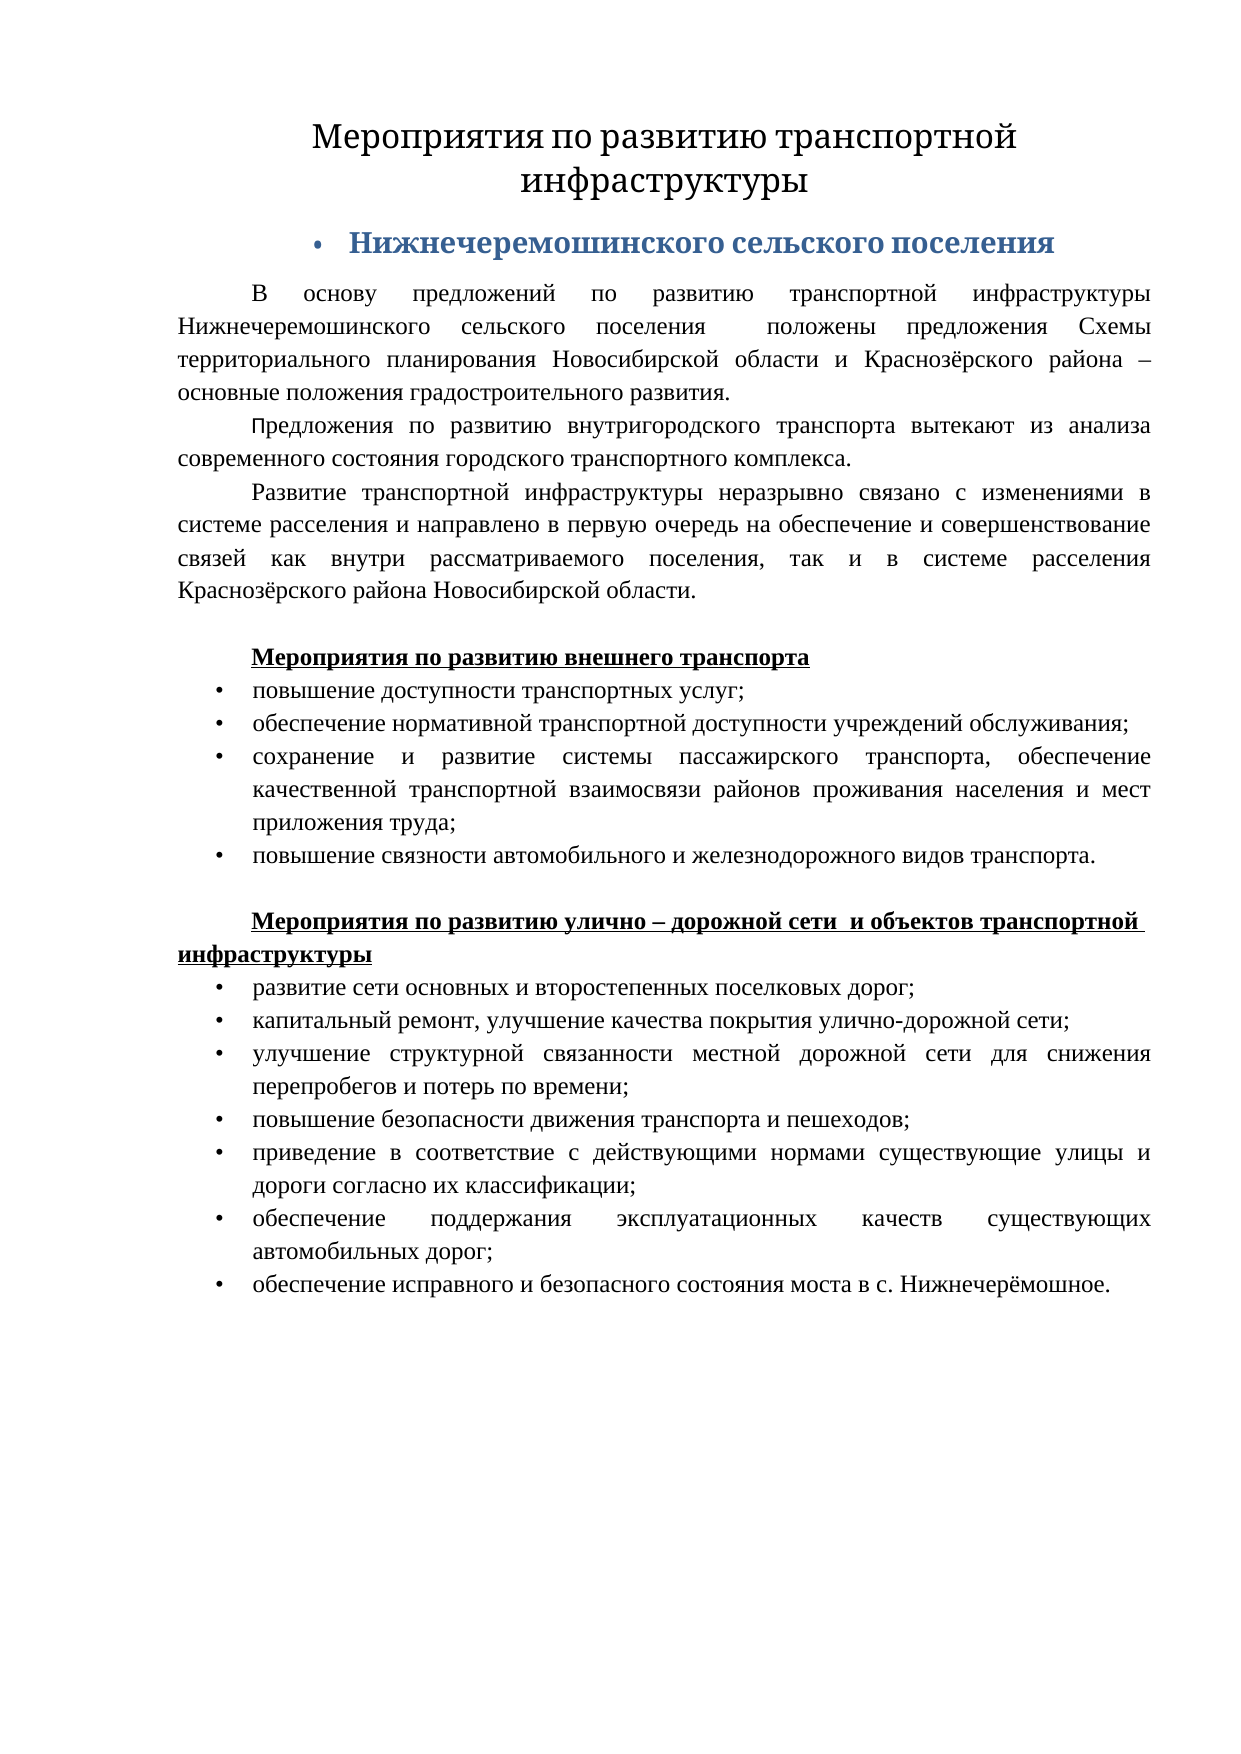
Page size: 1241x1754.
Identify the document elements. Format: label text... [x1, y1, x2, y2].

list Нижнечеремошинского сельского поселения [215, 227, 1152, 261]
list повышение доступности транспортных услуг; [215, 675, 1152, 703]
list повышение связности автомобильного и железнодорожного видов транспорта. [215, 840, 1152, 868]
list капитальный ремонт, улучшение качества покрытия улично-дорожной сети; [215, 1005, 1152, 1034]
text Мероприятия по развитию транспортной инфраструктуры [177, 118, 1152, 201]
list обеспечение исправного и безопасного состояния моста в с. Нижнечерёмошное. [215, 1269, 1152, 1298]
list обеспечение нормативной транспортной доступности учреждений обслуживания; [215, 708, 1152, 736]
list повышение безопасности движения транспорта и пешеходов; [215, 1104, 1152, 1133]
list развитие сети основных и второстепенных поселковых дорог; [215, 972, 1152, 1001]
text Мероприятия по развитию улично – дорожной сети и объектов транспортной инфраструктуры [177, 906, 1152, 968]
text Развитие транспортной инфраструктуры неразрывно связано с изменениями в системе расселения и направлено в первую очередь на обеспечение и совершенствование связей как внутри рассматриваемого поселения, так и в системе расселения Краснозёрского района Новосибирской области. [177, 477, 1152, 604]
list сохранение и развитие системы пассажирского транспорта, обеспечение качественной транспортной взаимосвязи районов проживания населения и мест приложения труда; [215, 741, 1152, 836]
text Предложения по развитию внутригородского транспорта вытекают из анализа современного состояния городского транспортного комплекса. [177, 410, 1152, 472]
text В основу предложений по развитию транспортной инфраструктуры Нижнечеремошинского сельского поселения положены предложения Схемы территориального планирования Новосибирской области и Краснозёрского района – основные положения градостроительного развития. [177, 278, 1152, 406]
text Мероприятия по развитию внешнего транспорта [215, 642, 1152, 670]
list обеспечение поддержания эксплуатационных качеств существующих автомобильных дорог; [215, 1203, 1152, 1265]
list приведение в соответствие с действующими нормами существующие улицы и дороги согласно их классификации; [215, 1137, 1152, 1199]
list улучшение структурной связанности местной дорожной сети для снижения перепробегов и потерь по времени; [215, 1038, 1152, 1100]
